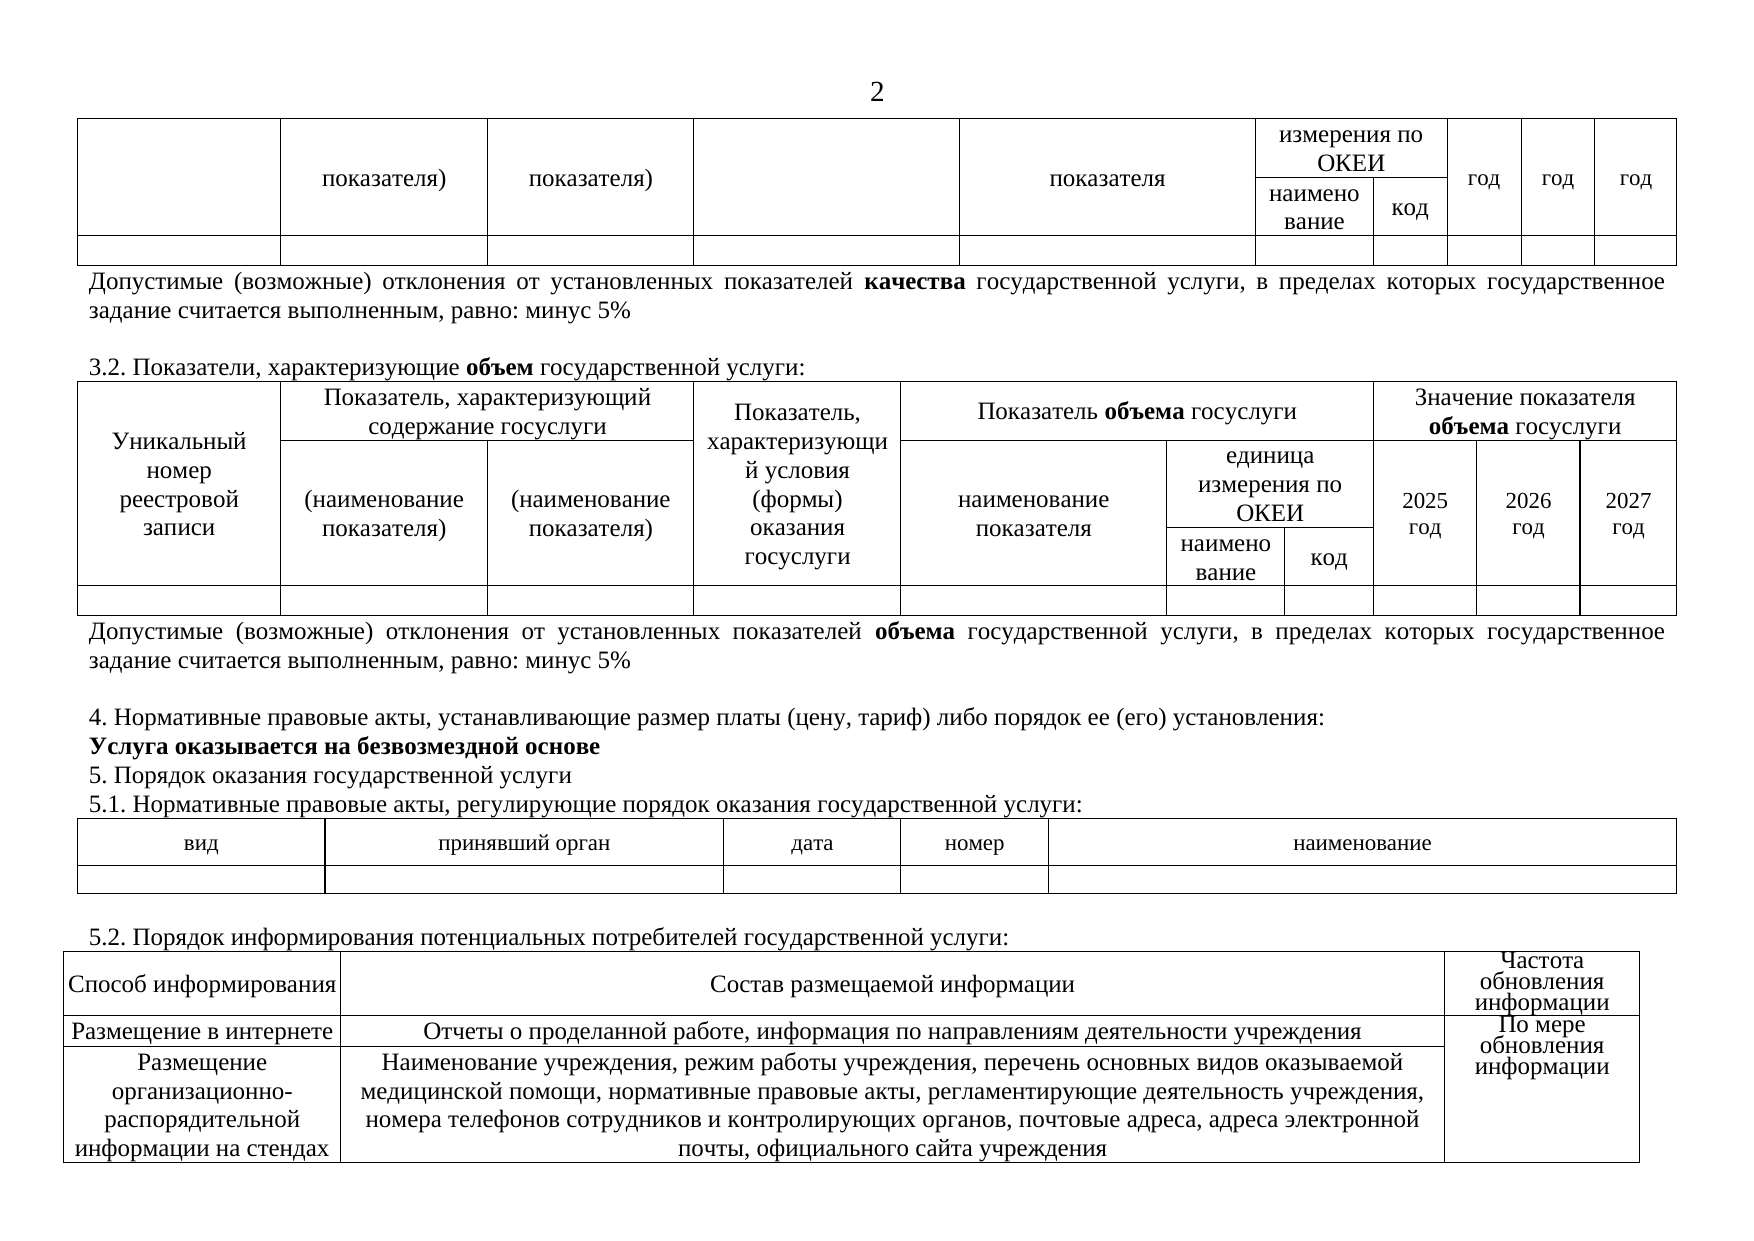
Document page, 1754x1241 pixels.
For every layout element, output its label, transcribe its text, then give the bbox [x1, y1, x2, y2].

table_cell 2025 год [1448, 119, 1521, 235]
table_cell [78, 236, 280, 265]
text Допустимые (возможные) отклонения от установленных показателей объема государственной услуги, в пределах которых государственное задание считается выполненным, равно: минус 5% [89, 616, 1665, 674]
table_cell (наименование показателя) [281, 441, 487, 585]
table_cell [281, 586, 487, 615]
text 5. Порядок оказания государственной услуги [89, 760, 1665, 789]
table_cell [1256, 236, 1373, 265]
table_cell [281, 119, 487, 235]
table_cell единица измерения по ОКЕИ [1167, 441, 1373, 527]
table_cell 2025 год [1374, 441, 1476, 585]
table_header Уникальный номер реестровой записи [78, 382, 280, 585]
table_cell По мере обновления информации [1445, 1016, 1639, 1162]
table_cell [724, 866, 900, 893]
text 5.1. Нормативные правовые акты, регулирующие порядок оказания государственной услуги: [89, 789, 1665, 817]
table_cell [1581, 586, 1676, 615]
table_header дата [724, 819, 900, 865]
table_header Показатель, характеризующий содержание госуслуги [281, 382, 693, 439]
table_cell Отчеты о проделанной работе, информация по направлениям деятельности учреждения [341, 1016, 1444, 1046]
table_header номер [901, 819, 1048, 865]
table_cell [1374, 586, 1476, 615]
table_cell 2026 год [1477, 441, 1579, 585]
table_header наименование [1049, 819, 1676, 865]
table_header Состав размещаемой информации [341, 952, 1444, 1015]
table_cell [326, 866, 723, 893]
table_cell [1477, 586, 1579, 615]
text 3.2. Показатели, характеризующие объем государственной услуги: [89, 352, 1665, 381]
table_cell наименование [1167, 528, 1284, 585]
table_header Частота обновления информации [1445, 952, 1639, 1015]
table_cell [78, 586, 280, 615]
table_cell [78, 866, 324, 893]
text 5.2. Порядок информирования потенциальных потребителей государственной услуги: [89, 922, 1665, 951]
table_header принявший орган [326, 819, 723, 865]
table_cell [488, 586, 693, 615]
table_cell 2026 год [1522, 119, 1594, 235]
table_cell 2027 год [1595, 119, 1676, 235]
table_cell [488, 236, 693, 265]
table_cell наименование показателя [901, 441, 1166, 585]
table_cell [1285, 586, 1373, 615]
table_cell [341, 1047, 1444, 1162]
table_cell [960, 119, 1255, 235]
table_cell [281, 236, 487, 265]
table_cell [1595, 236, 1676, 265]
table_cell [1374, 236, 1447, 265]
text Услуга оказывается на безвозмездной основе [89, 731, 1665, 760]
table_cell код [1374, 178, 1447, 235]
table_cell [960, 236, 1255, 265]
table_cell [1049, 866, 1676, 893]
table_header Показатель объема госуслуги [901, 382, 1373, 439]
table_cell [1167, 586, 1284, 615]
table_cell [488, 119, 693, 235]
table_cell [901, 866, 1048, 893]
table_header Значение показателя объема госуслуги [1374, 382, 1676, 439]
table_cell код [1285, 528, 1373, 585]
table_cell (наименование показателя) [488, 441, 693, 585]
table_cell наименование [1256, 178, 1373, 235]
table_cell [1448, 236, 1521, 265]
table_cell [694, 236, 959, 265]
text 4. Нормативные правовые акты, устанавливающие размер платы (цену, тариф) либо порядок ее (его) установления: [89, 702, 1665, 731]
table_cell [901, 586, 1166, 615]
table_header вид [78, 819, 324, 865]
table_cell [1522, 236, 1594, 265]
table_cell [694, 586, 900, 615]
text Допустимые (возможные) отклонения от установленных показателей качества государственной услуги, в пределах которых государственное задание считается выполненным, равно: минус 5% [89, 266, 1665, 323]
table_cell Размещение организационно-распорядительной информации на стендах [64, 1047, 340, 1162]
table_header Показатель, характеризующий условия (формы) оказания госуслуги [694, 382, 900, 585]
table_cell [1256, 119, 1447, 177]
table_header Способ информирования [64, 952, 340, 1015]
table_cell Размещение в интернете [64, 1016, 340, 1046]
table_cell 2027 год [1581, 441, 1676, 585]
